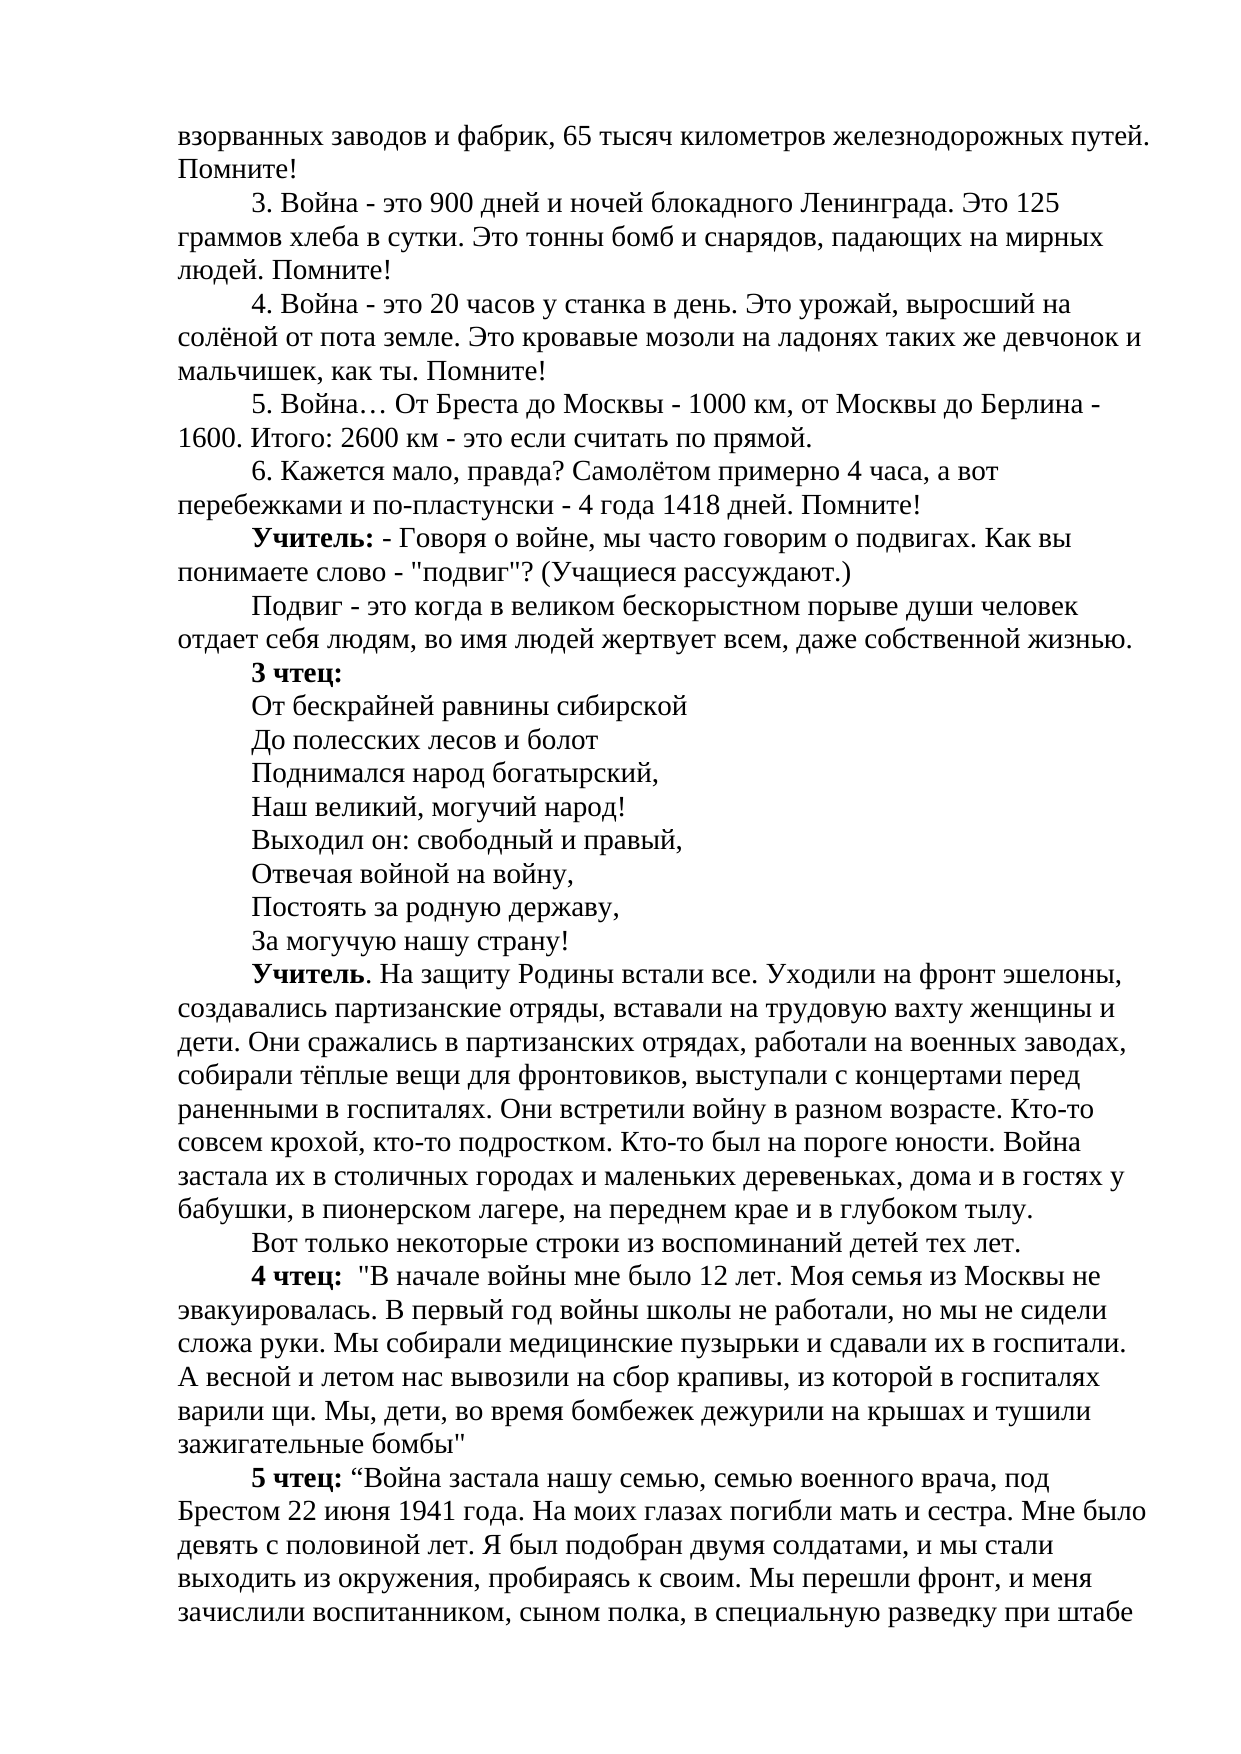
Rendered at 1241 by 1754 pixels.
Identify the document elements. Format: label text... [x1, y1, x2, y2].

text Учитель. На защиту Родины встали все. Уходили на фронт эшелоны, создавались партизанские отряды, вставали на трудовую вахту женщины и дети. Они сражались в партизанских отрядах, работали на военных заводах, собирали тёплые вещи для фронтовиков, выступали с концертами перед раненными в госпиталях. Они встретили войну в разном возрасте. Кто-то совсем крохой, кто-то подростком. Кто-то был на пороге юности. Война застала их в столичных городах и маленьких деревеньках, дома и в гостях у бабушки, в пионерском лагере, на переднем крае и в глубоком тылу. [177, 957, 1152, 1225]
text Подвиг - это когда в великом бескорыстном порыве души человек отдает себя людям, во имя людей жертвует всем, даже собственной жизнью. [177, 588, 1152, 655]
text Учитель: - Говоря о войне, мы часто говорим о подвигах. Как вы понимаете слово - "подвиг"? (Учащиеся рассуждают.) [177, 521, 1152, 588]
text 3. Война - это 900 дней и ночей блокадного Ленинграда. Это хлеба в сутки. Это тонны бомб и снарядов, падающих на мирных людей. Помните! [177, 185, 1152, 286]
text 6. Кажется мало, правда? Самолётом примерно 4 часа, а вот перебежками и по-пластунски - 4 года 1418 дней. Помните! [177, 453, 1152, 521]
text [177, 1460, 1152, 1627]
text 3 чтец: [177, 655, 1152, 688]
text Выходил он: свободный и правый, [177, 822, 1152, 856]
text Поднимался народ богатырский, [177, 755, 1152, 789]
text Постоять за родную державу, [177, 889, 1152, 923]
text Вот только некоторые строки из воспоминаний детей тех лет. [177, 1225, 1152, 1258]
text 4. Война - это 20 часов у станка в день. Это урожай, выросший на солёной от пота земле. Это кровавые мозоли на ладонях таких же девчонок и мальчишек, как ты. Помните! [177, 286, 1152, 386]
text 4 чтец: "В начале войны мне было 12 лет. Моя семья из Москвы не эвакуировалась. В первый год войны школы не работали, но мы не сидели сложа руки. Мы собирали медицинские пузырьки и сдавали их в госпитали. А весной и летом нас вывозили на сбор крапивы, из которой в госпиталях варили щи. Мы, дети, во время бомбежек дежурили на крышах и тушили зажигательные бомбы" [177, 1258, 1152, 1460]
text От бескрайней равнины сибирской [177, 688, 1152, 722]
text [177, 118, 1152, 185]
text Отвечая войной на войну, [177, 856, 1152, 889]
text 5. Война… От Бреста до Москвы - , от Москвы до Берлина - 1600. Итого: - это если считать по прямой. [177, 386, 1152, 453]
text Наш великий, могучий народ! [177, 789, 1152, 822]
text До полесских лесов и болот [177, 722, 1152, 755]
text За могучую нашу страну! [177, 923, 1152, 957]
